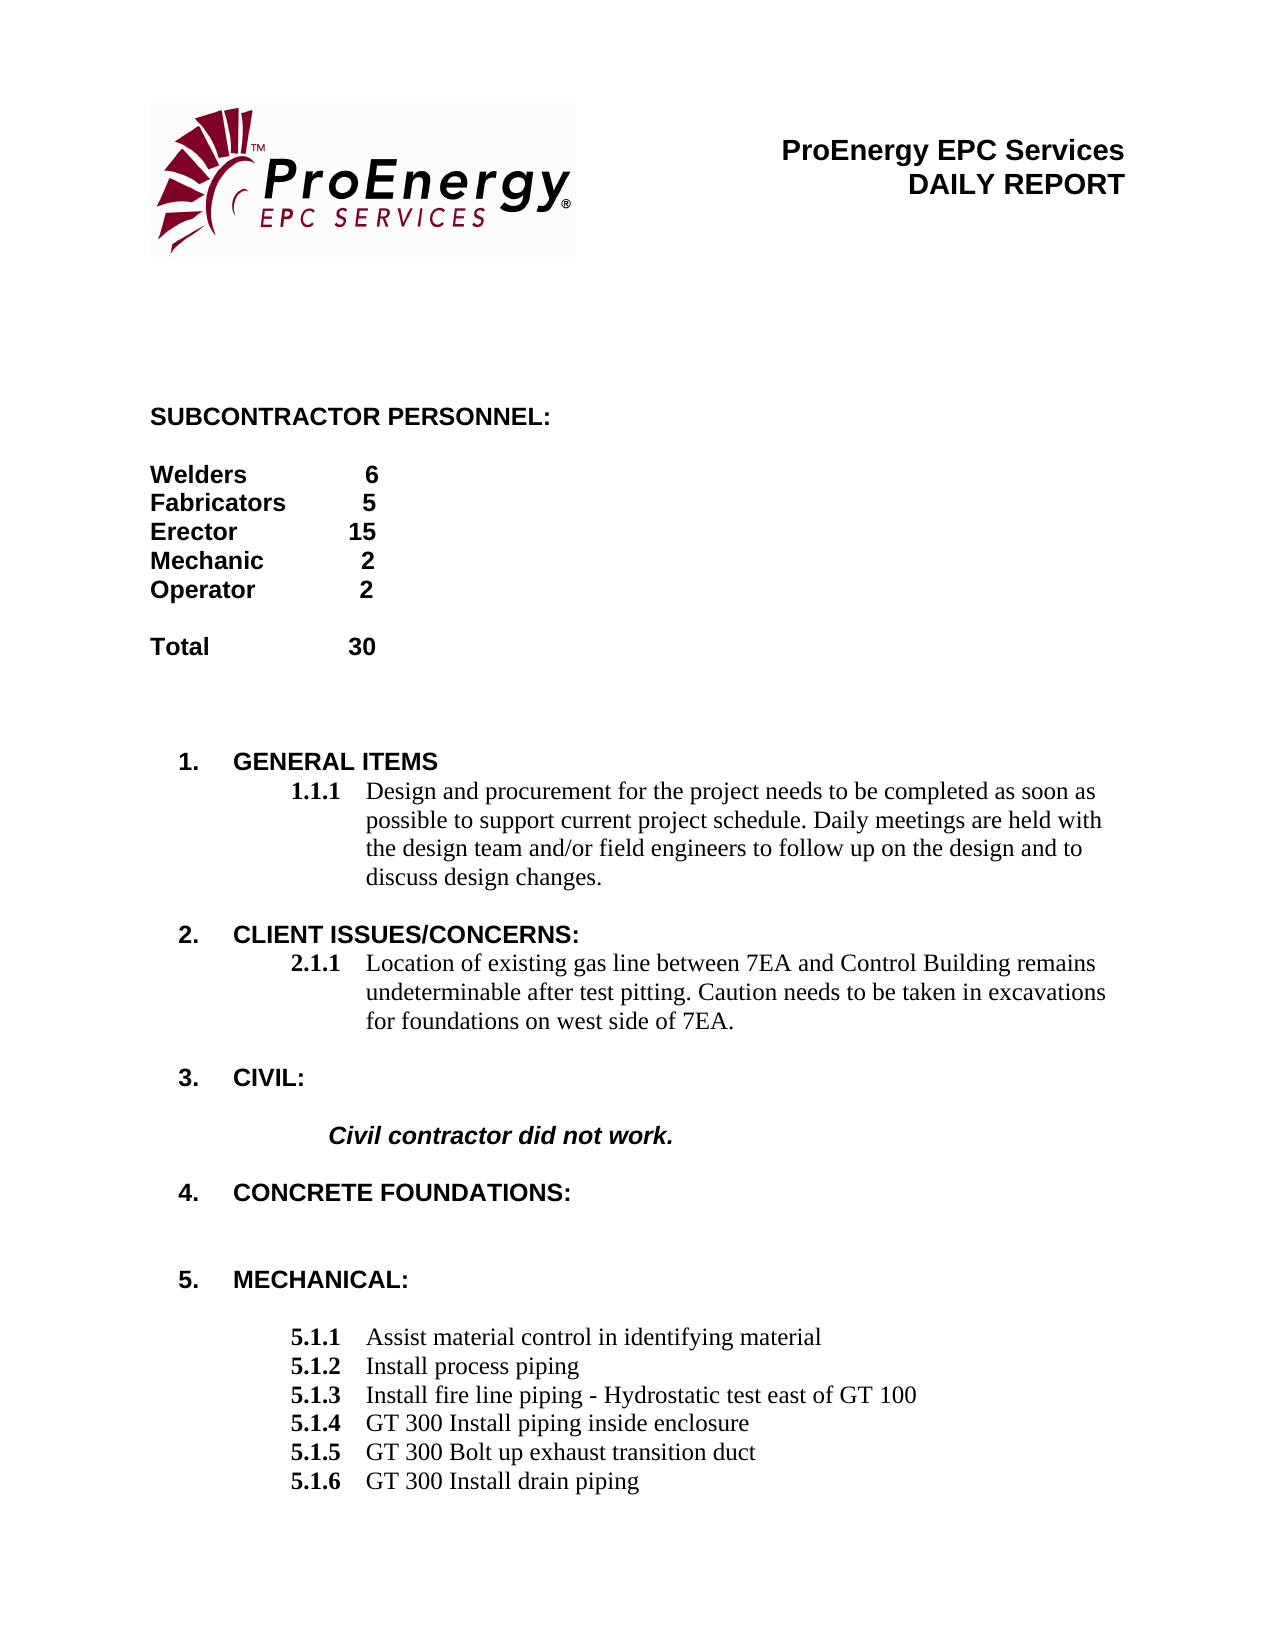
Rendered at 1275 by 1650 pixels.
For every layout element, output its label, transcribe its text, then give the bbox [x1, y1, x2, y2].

list Install fire line piping - Hydrostatic test east of GT 100 [291, 1380, 1125, 1408]
list CLIENT ISSUES/CONCERNS: [178, 920, 1125, 948]
list CIVIL: [178, 1063, 1125, 1092]
text SUBCONTRACTOR PERSONNEL: [150, 402, 1125, 431]
list Assist material control in identifying material [291, 1322, 1125, 1351]
list Location of existing gas line between 7EA and Control Building remains undeterminable after test pitting. Caution needs to be taken in excavations for foundations on west side of 7EA. [291, 948, 1125, 1035]
text Mechanic 2 [150, 546, 1125, 575]
text Operator 2 [150, 575, 1125, 603]
list GT 300 Install drain piping [291, 1466, 1125, 1495]
list GT 300 Bolt up exhaust transition duct [291, 1437, 1125, 1466]
text Total 30 [150, 632, 1125, 661]
list MECHANICAL: [178, 1265, 1125, 1293]
list CONCRETE FOUNDATIONS: [178, 1178, 1125, 1207]
text Erector 15 [150, 517, 1125, 546]
text Fabricators 5 [150, 488, 1125, 517]
text Welders 6 [150, 460, 1125, 488]
list GT 300 Install piping inside enclosure [291, 1408, 1125, 1437]
list Design and procurement for the project needs to be completed as soon as possible to support current project schedule. Daily meetings are held with the design team and/or field engineers to follow up on the design and to discuss design changes. [291, 776, 1125, 891]
picture [150, 103, 577, 259]
list Civil contractor did not work. [328, 1121, 1125, 1150]
list Install process piping [291, 1351, 1125, 1380]
list GENERAL ITEMS [178, 747, 1125, 776]
